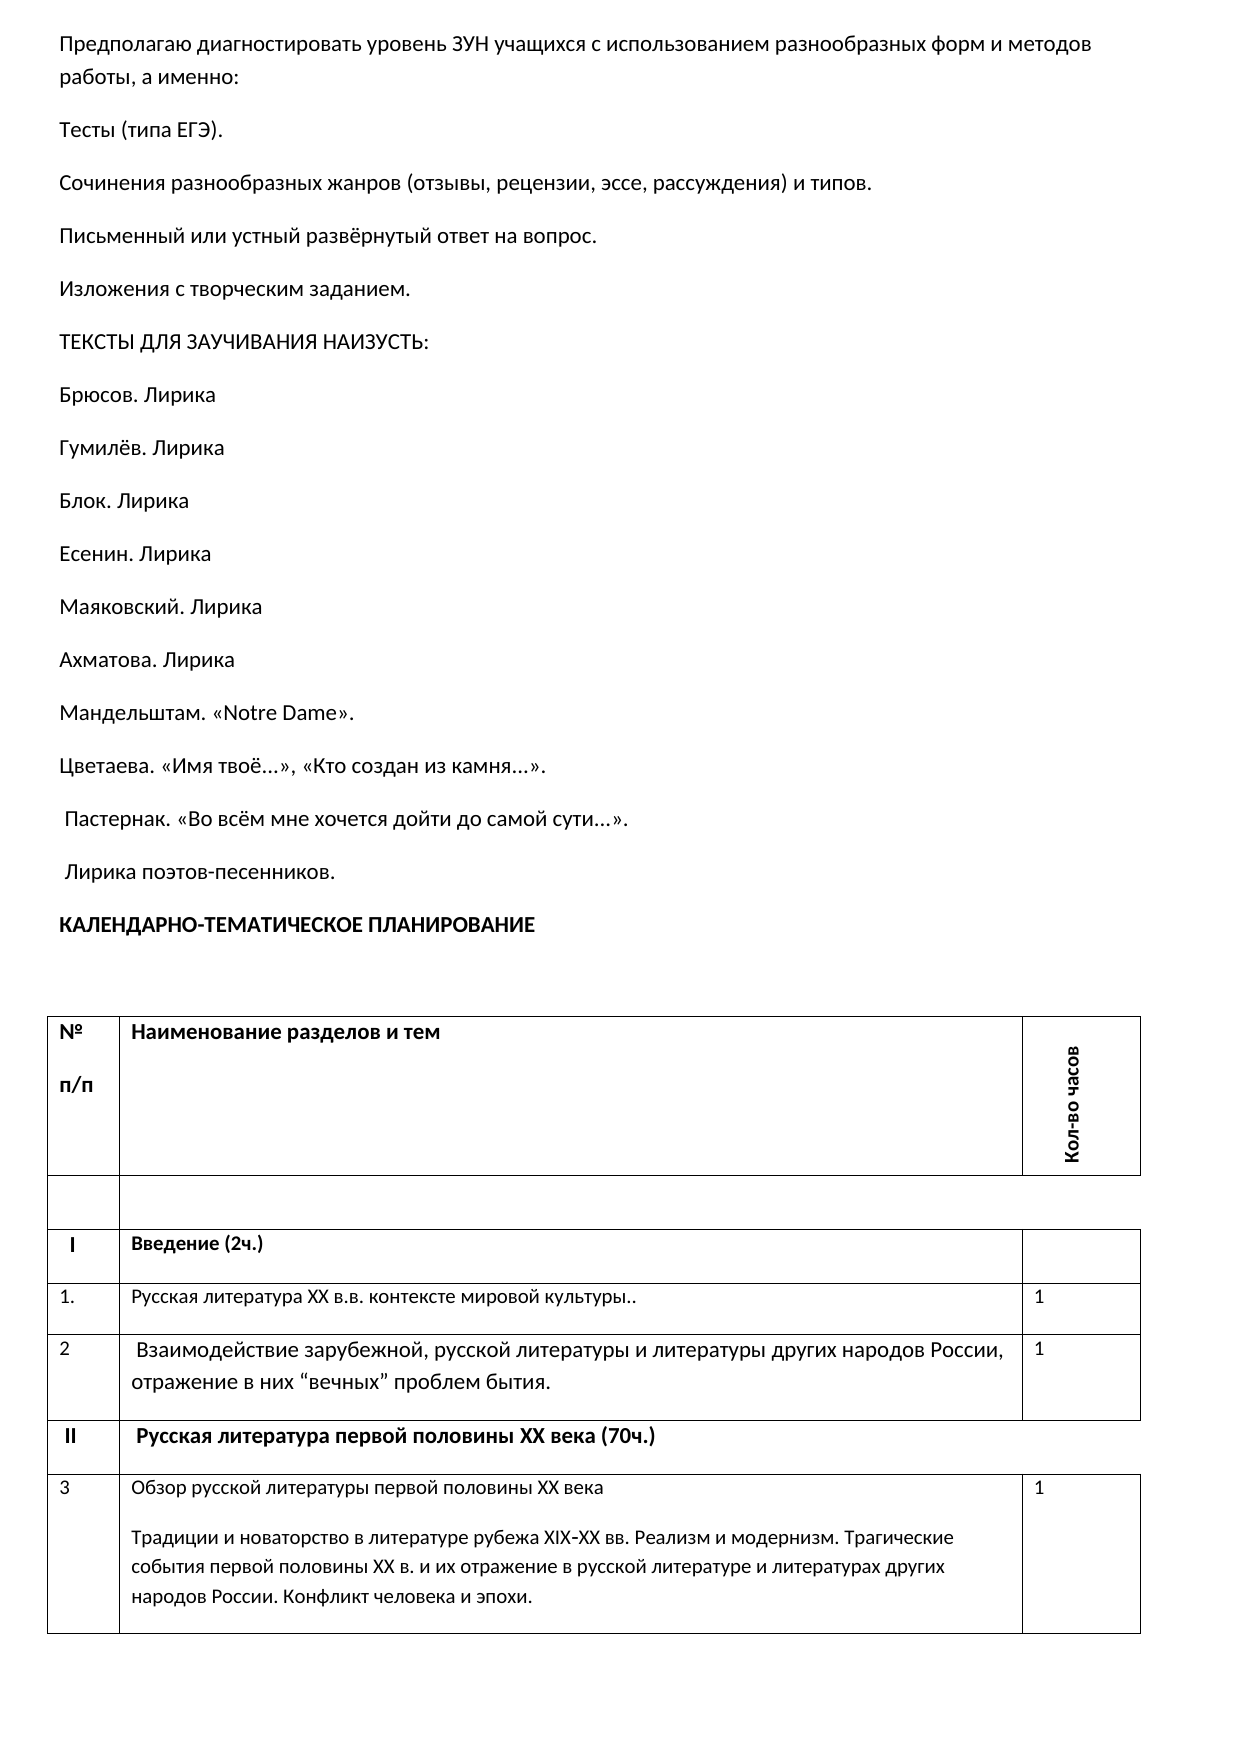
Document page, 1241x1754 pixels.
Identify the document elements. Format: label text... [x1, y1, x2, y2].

text Ахматова. Лирика [59, 645, 1107, 673]
table_cell [48, 1176, 119, 1229]
text КАЛЕНДАРНО-ТЕМАТИЧЕСКОЕ ПЛАНИРОВАНИЕ [59, 910, 1107, 938]
text Брюсов. Лирика [59, 380, 1107, 408]
text Есенин. Лирика [59, 539, 1107, 567]
table_header № п/п [48, 1017, 119, 1175]
table_cell Обзор русской литературы первой половины XX века Традиции и новаторство в литературе рубежа XIXХХ вв. Реализм и модернизм. Трагические события первой половины XX в. и их отражение в русской литературе и литературах других народов России. Конфликт человека и эпохи. [120, 1475, 1022, 1633]
text Сочинения разнообразных жанров (отзывы, рецензии, эссе, рассуждения) и типов. [59, 168, 1107, 196]
table_cell II [48, 1421, 119, 1473]
table_cell 3 [48, 1475, 119, 1633]
text Цветаева. «Имя твоё...», «Кто создан из камня...». [59, 751, 1107, 779]
table_cell I [48, 1230, 119, 1283]
table_header Наименование разделов и тем [120, 1017, 1022, 1175]
text Изложения с творческим заданием. [59, 274, 1107, 302]
table_cell 1 [1023, 1475, 1140, 1633]
text Гумилёв. Лирика [59, 433, 1107, 461]
table_cell 1 [1023, 1335, 1140, 1420]
table_cell Русская литература ХХ в.в. контексте мировой культуры.. [120, 1284, 1022, 1334]
text Блок. Лирика [59, 486, 1107, 514]
table_cell 1. [48, 1284, 119, 1334]
text Маяковский. Лирика [59, 592, 1107, 620]
table_cell Введение (2ч.) [120, 1230, 1022, 1283]
text Мандельштам. «Notre Dame». [59, 698, 1107, 726]
table_cell Взаимодействие зарубежной, русской литературы и литературы других народов России, отражение в них “вечных” проблем бытия. [120, 1335, 1022, 1420]
table_cell Русская литература первой половины XX века (70ч.) [120, 1421, 786, 1473]
text Лирика поэтов-песенников. [59, 857, 1107, 885]
table_cell 2 [48, 1335, 119, 1420]
text Тесты (типа ЕГЭ). [59, 115, 1107, 143]
text Предполагаю диагностировать уровень ЗУН учащихся с использованием разнообразных форм и методов работы, а именно: [59, 29, 1107, 90]
text ТЕКСТЫ ДЛЯ ЗАУЧИВАНИЯ НАИЗУСТЬ: [59, 327, 1107, 355]
table_cell 1 [1023, 1284, 1140, 1334]
table_cell [1023, 1230, 1140, 1283]
text Пастернак. «Во всём мне хочется дойти до самой сути...». [59, 804, 1107, 832]
table_header Кол-во часов [1023, 1017, 1140, 1175]
text Письменный или устный развёрнутый ответ на вопрос. [59, 221, 1107, 249]
